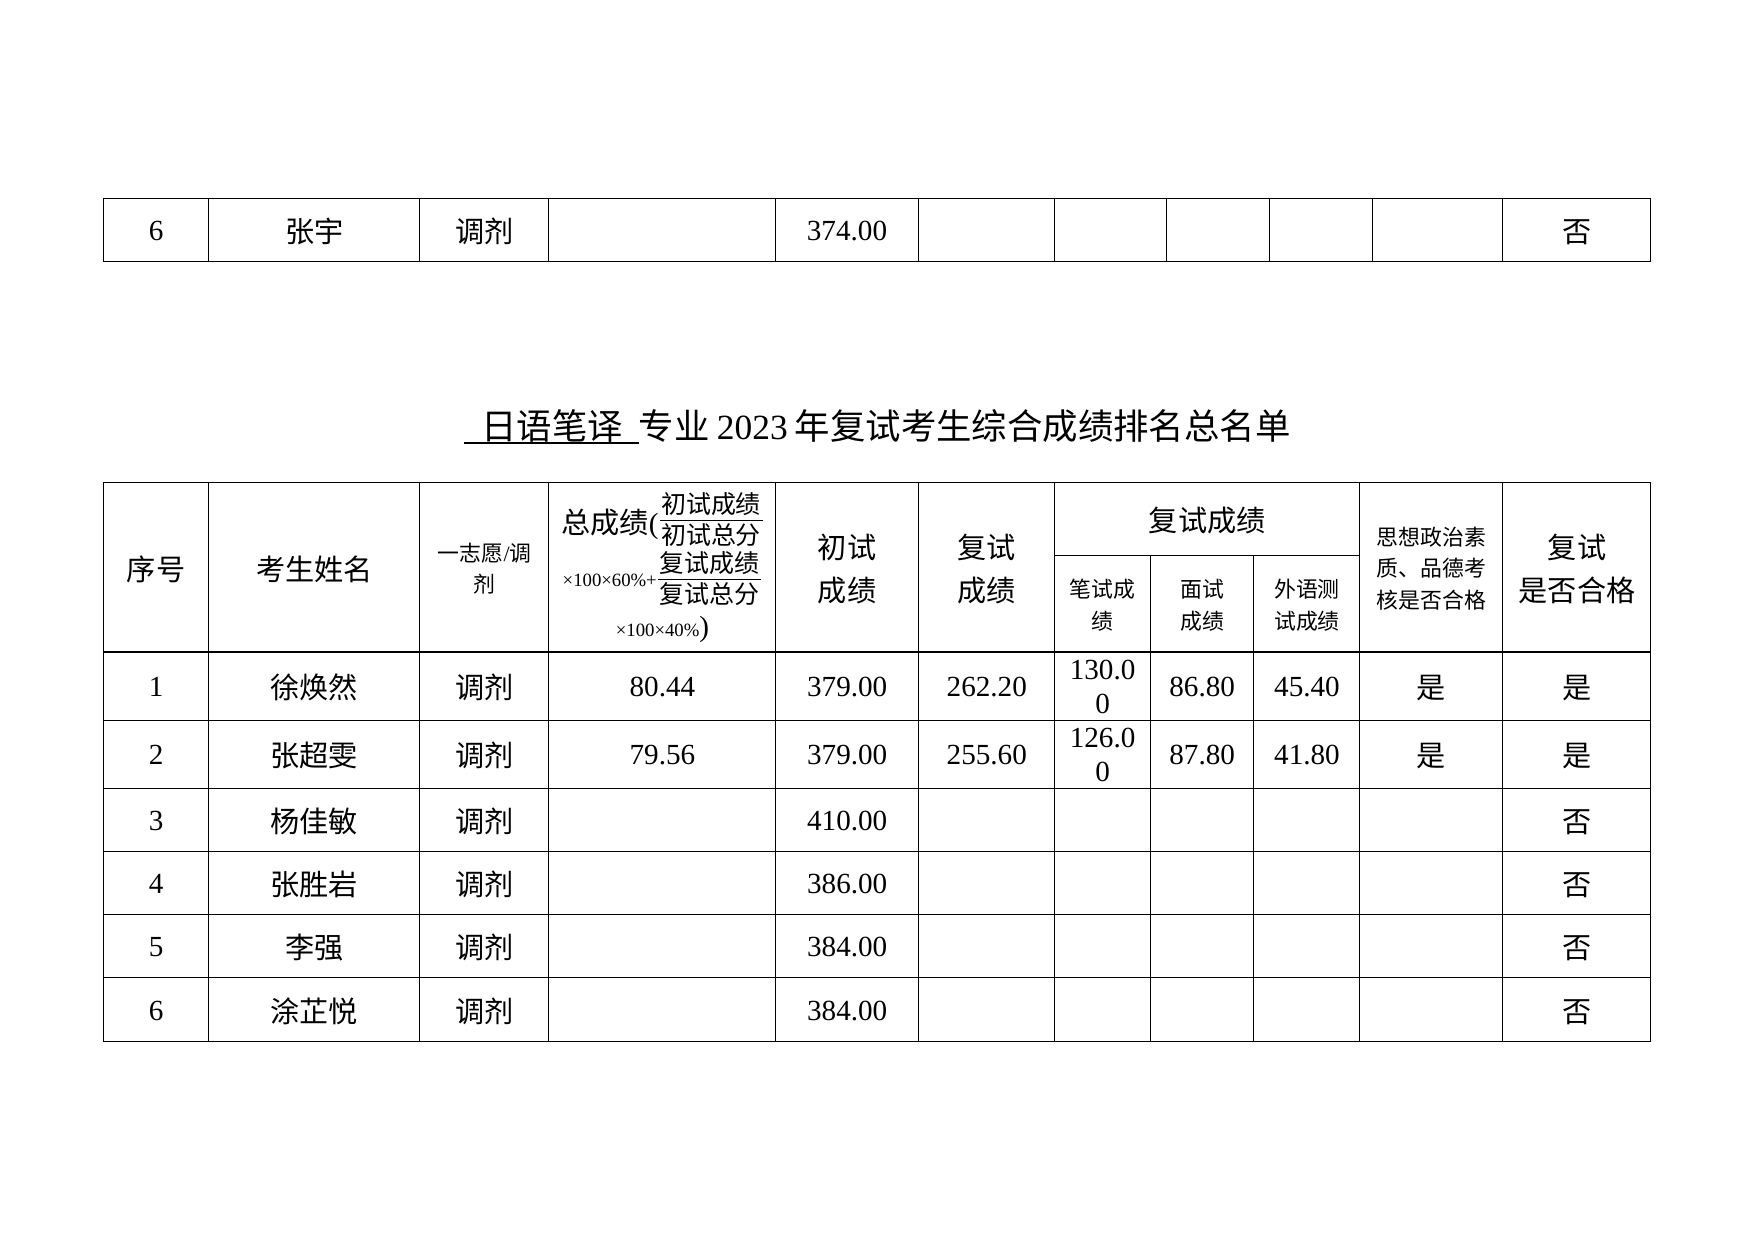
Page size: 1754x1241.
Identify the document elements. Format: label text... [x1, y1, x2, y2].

table_cell 涂芷悦 [209, 978, 419, 1041]
table_cell 5 [104, 915, 208, 977]
table_cell 384.00 [776, 915, 918, 977]
table_header 一志愿/调剂 [420, 483, 548, 651]
table_cell 否 [1503, 789, 1650, 851]
table_header 复试 成绩 [919, 483, 1054, 651]
table_cell 李强 [209, 915, 419, 977]
table_cell [1254, 852, 1359, 914]
table_cell 79.56 [549, 721, 775, 788]
table_cell 是 [1360, 653, 1502, 719]
table_cell 379.00 [776, 653, 918, 719]
table_cell 262.20 [919, 653, 1054, 719]
table_cell 否 [1503, 852, 1650, 914]
table_cell 4 [104, 852, 208, 914]
table_cell [1360, 915, 1502, 977]
table_cell [1055, 852, 1150, 914]
table_cell [1151, 915, 1253, 977]
table_cell 3 [104, 789, 208, 851]
table_cell 调剂 [420, 852, 548, 914]
table_cell 384.00 [776, 978, 918, 1041]
table_cell 笔试成绩 [1055, 556, 1150, 651]
table_cell 徐焕然 [209, 653, 419, 719]
table_cell [919, 199, 1054, 261]
table_cell 调剂 [420, 978, 548, 1041]
table_cell 调剂 [420, 199, 548, 261]
table_cell 外语测试成绩 [1254, 556, 1359, 651]
table_cell 张宇 [209, 199, 419, 261]
table_cell 1 [104, 653, 208, 719]
table_header 总成绩(×100×60%+×100×40%) [549, 483, 775, 651]
table_cell 否 [1503, 915, 1650, 977]
table_cell 2 [104, 721, 208, 788]
table_header 复试 是否合格 [1503, 483, 1650, 651]
table_cell [1055, 915, 1150, 977]
table_cell 张胜岩 [209, 852, 419, 914]
table_cell [919, 789, 1054, 851]
table_cell [1055, 978, 1150, 1041]
table_cell 调剂 [420, 915, 548, 977]
table_cell [1254, 915, 1359, 977]
table_cell [549, 915, 775, 977]
table_cell 否 [1503, 978, 1650, 1041]
table_header 复试成绩 [1055, 483, 1359, 555]
table_cell [919, 915, 1054, 977]
table_cell [1055, 199, 1166, 261]
table_cell [1373, 199, 1502, 261]
table_cell 是 [1360, 721, 1502, 788]
table_cell 否 [1503, 199, 1650, 261]
table_cell 是 [1503, 721, 1650, 788]
table_header 考生姓名 [209, 483, 419, 651]
table_cell [919, 852, 1054, 914]
table_cell 379.00 [776, 721, 918, 788]
table_cell [1254, 789, 1359, 851]
table_cell 41.80 [1254, 721, 1359, 788]
table_cell [1360, 852, 1502, 914]
table_cell 张超雯 [209, 721, 419, 788]
table_cell 374.00 [776, 199, 918, 261]
table_header 初试 成绩 [776, 483, 918, 651]
table_cell 6 [104, 978, 208, 1041]
table_cell [549, 789, 775, 851]
text 日语笔译 专业2023年复试考生综合成绩排名总名单 [150, 392, 1604, 457]
table_cell [1167, 199, 1269, 261]
table_cell 80.44 [549, 653, 775, 719]
table_cell 调剂 [420, 721, 548, 788]
table_cell 87.80 [1151, 721, 1253, 788]
table_cell [1151, 852, 1253, 914]
table_cell 86.80 [1151, 653, 1253, 719]
table_cell [1055, 789, 1150, 851]
table_cell 调剂 [420, 789, 548, 851]
table_cell 6 [104, 199, 208, 261]
table_cell 面试 成绩 [1151, 556, 1253, 651]
table_cell [549, 852, 775, 914]
table_cell 45.40 [1254, 653, 1359, 719]
table_cell 126.00 [1055, 721, 1150, 788]
table_cell [1151, 978, 1253, 1041]
table_header 序号 [104, 483, 208, 651]
table_cell 410.00 [776, 789, 918, 851]
table_cell 是 [1503, 653, 1650, 719]
table_cell 调剂 [420, 653, 548, 719]
table_cell [549, 199, 775, 261]
table_cell 386.00 [776, 852, 918, 914]
table_cell 130.00 [1055, 653, 1150, 719]
table_cell [1270, 199, 1372, 261]
table_cell [919, 978, 1054, 1041]
table_header 思想政治素质、品德考核是否合格 [1360, 483, 1502, 651]
table_cell 255.60 [919, 721, 1054, 788]
table_cell [1151, 789, 1253, 851]
table_cell [1360, 789, 1502, 851]
table_cell 杨佳敏 [209, 789, 419, 851]
table_cell [1360, 978, 1502, 1041]
table_cell [549, 978, 775, 1041]
table_cell [1254, 978, 1359, 1041]
